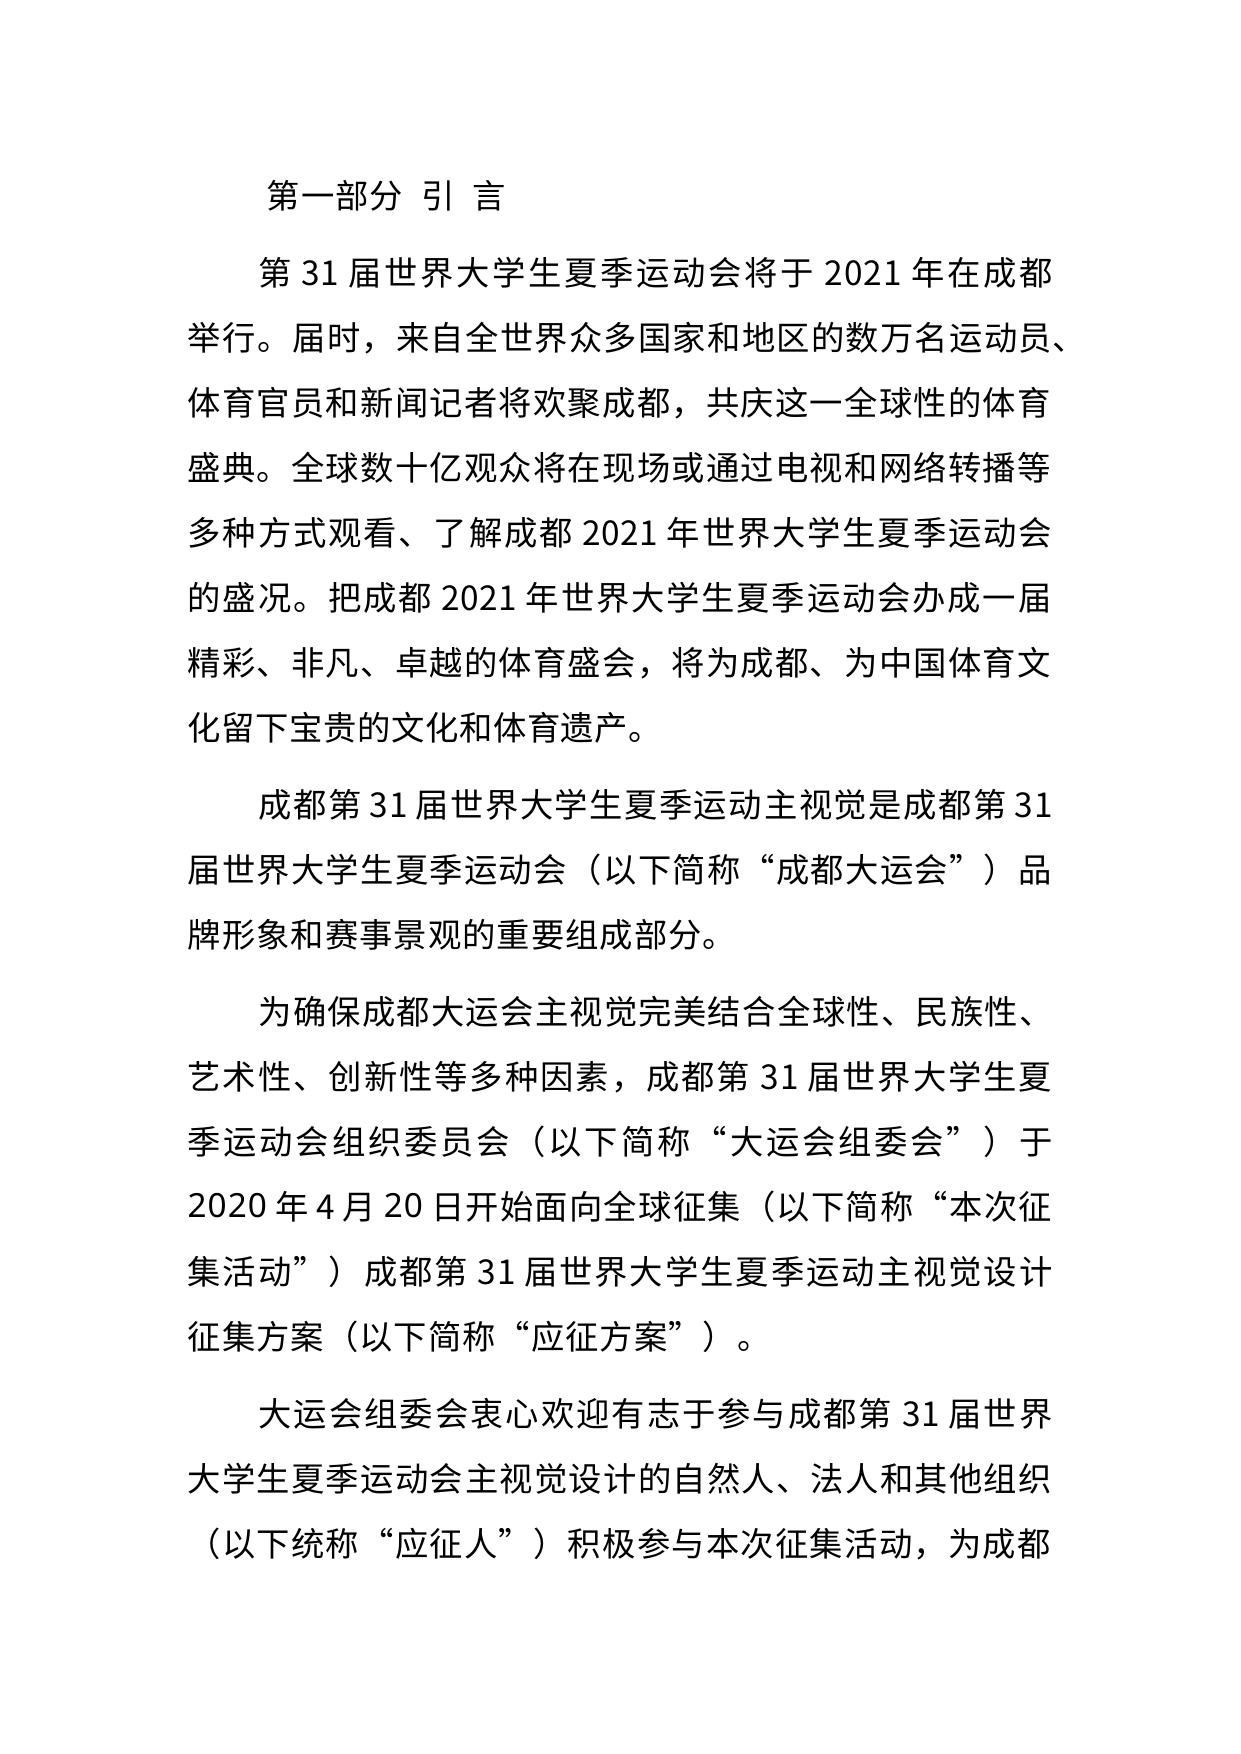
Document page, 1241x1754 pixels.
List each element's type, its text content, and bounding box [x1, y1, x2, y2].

text 第31届世界大学生夏季运动会将于2021年在成都举行。届时，来自全世界众多国家和地区的数万名运动员、体育官员和新闻记者将欢聚成都，共庆这一全球性的体育盛典。全球数十亿观众将在现场或通过电视和网络转播等多种方式观看、了解成都2021年世界大学生夏季运动会的盛况。把成都2021年世界大学生夏季运动会办成一届精彩、非凡、卓越的体育盛会，将为成都、为中国体育文化留下宝贵的文化和体育遗产。 [187, 239, 1053, 759]
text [187, 1379, 1053, 1574]
text 为确保成都大运会主视觉完美结合全球性、民族性、艺术性、创新性等多种因素，成都第31届世界大学生夏季运动会组织委员会（以下简称“大运会组委会”）于2020年4月20日开始面向全球征集（以下简称“本次征集活动”）成都第31届世界大学生夏季运动主视觉设计征集方案（以下简称“应征方案”）。 [187, 977, 1053, 1367]
text 第一部分 引 言 [187, 162, 1053, 227]
text 成都第31届世界大学生夏季运动主视觉是成都第31届世界大学生夏季运动会（以下简称“成都大运会”）品牌形象和赛事景观的重要组成部分。 [187, 771, 1053, 966]
